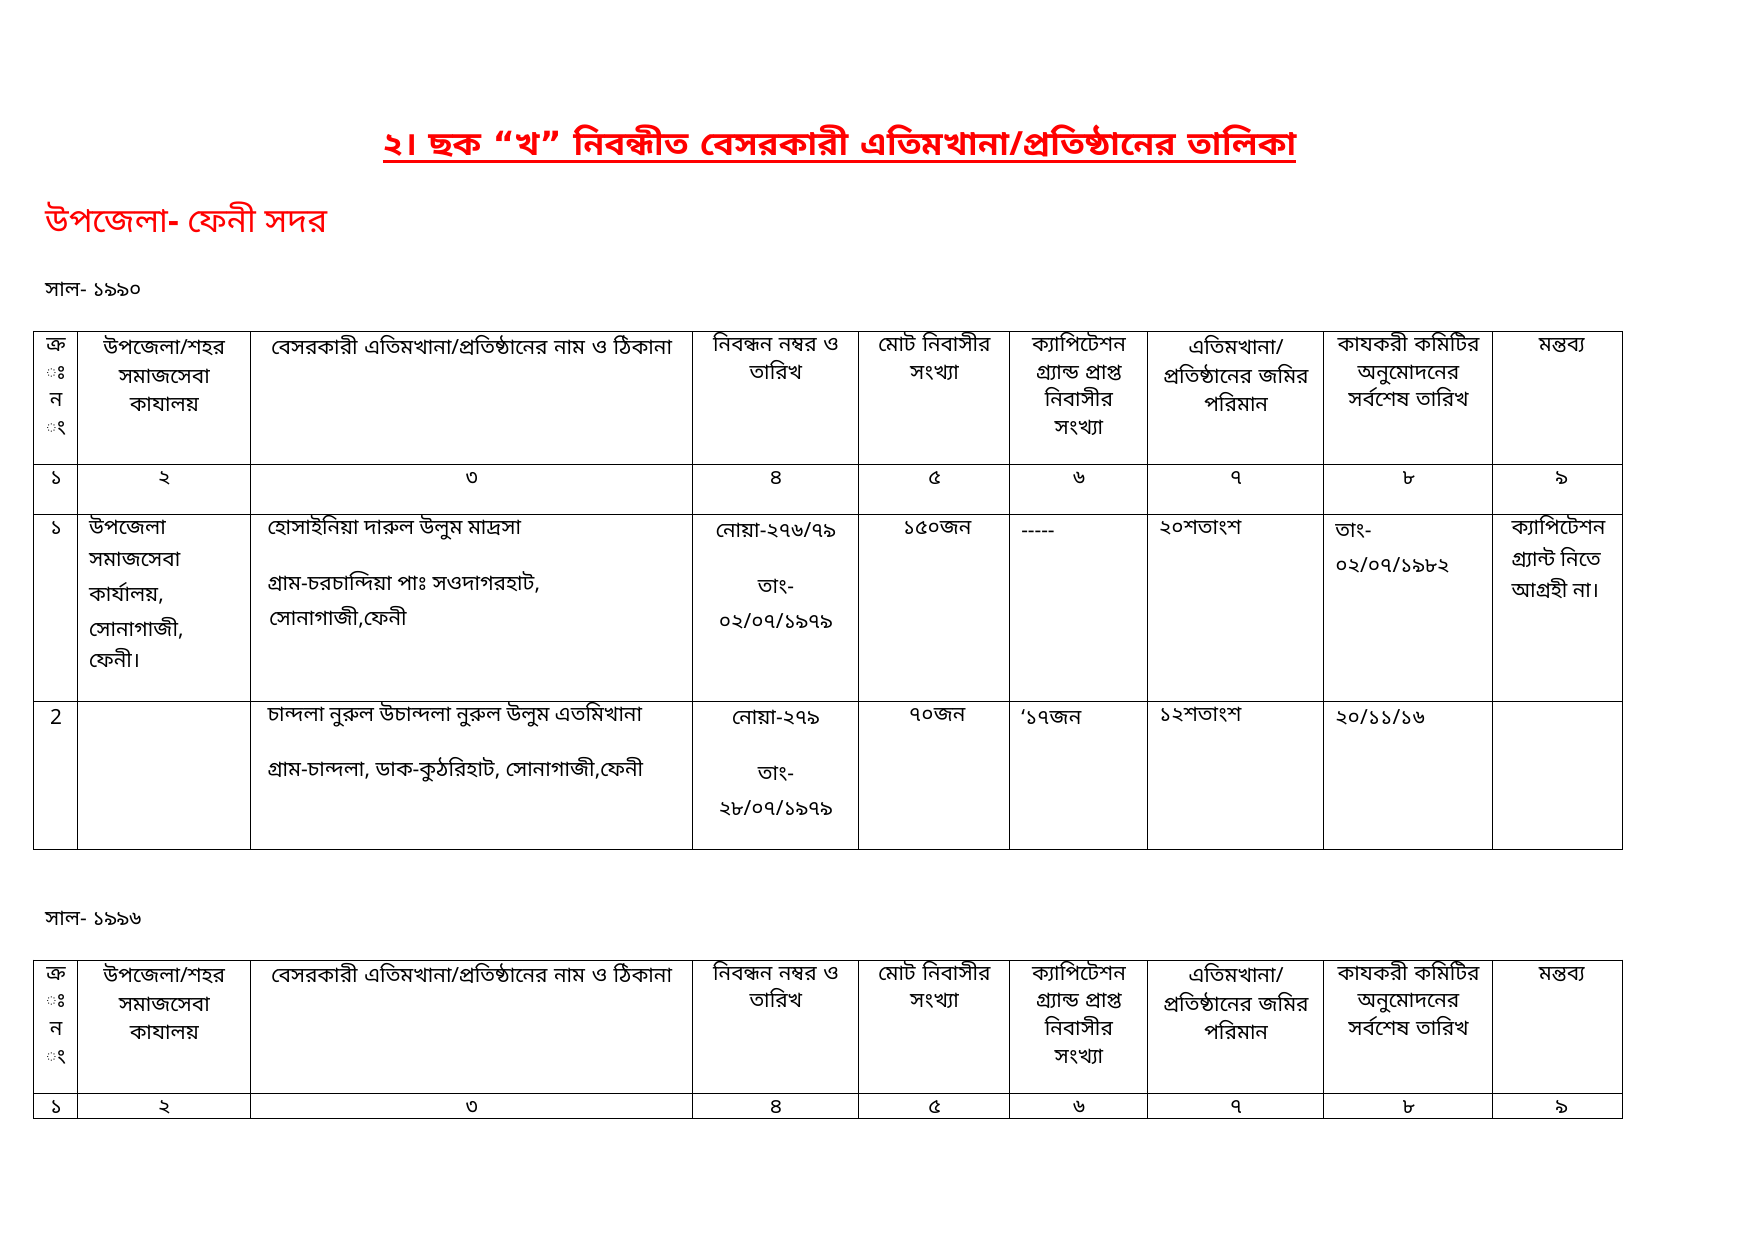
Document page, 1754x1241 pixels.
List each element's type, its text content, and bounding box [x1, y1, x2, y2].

table_cell ৬ [1010, 465, 1147, 514]
table_cell ২০/১১/১৬ [1324, 702, 1492, 849]
table_cell ২ [78, 1094, 250, 1118]
table_cell ৭ [1148, 1094, 1323, 1118]
table_cell ‘১৭জন [1010, 702, 1147, 849]
table_cell ১ [34, 515, 77, 701]
table_header এতিমখানা/প্রতিষ্ঠানের জমির পরিমান [1148, 332, 1323, 464]
table_header মন্তব্য [1493, 332, 1622, 464]
table_header ক্যাপিটেশন গ্র্যান্ড প্রাপ্ত নিবাসীর সংখ্যা [1010, 961, 1147, 1093]
table_header উপজেলা/শহর সমাজসেবা কাযালয় [78, 332, 250, 464]
table_header মোট নিবাসীর সংখ্যা [859, 332, 1009, 464]
table_header এতিমখানা/প্রতিষ্ঠানের জমির পরিমান [1148, 961, 1323, 1093]
table_cell ৮ [1324, 465, 1492, 514]
table_cell নোয়া-২৭৯ তাং-২৮/০৭/১৯৭৯ [693, 702, 858, 849]
table_cell ১ [34, 1094, 77, 1118]
table_header বেসরকারী এতিমখানা/প্রতিষ্ঠানের নাম ও ঠিকানা [251, 961, 692, 1093]
table_cell ৪ [693, 465, 858, 514]
table_cell ১৫০জন [859, 515, 1009, 701]
table_cell [1493, 702, 1622, 849]
table_cell তাং-০২/০৭/১৯৮২ [1324, 515, 1492, 701]
table_cell ----- [1010, 515, 1147, 701]
table_header মন্তব্য [1493, 961, 1622, 1093]
table_header ক্যাপিটেশন গ্র্যান্ড প্রাপ্ত নিবাসীর সংখ্যা [1010, 332, 1147, 464]
table_header নিবন্ধন নম্বর ও তারিখ [693, 332, 858, 464]
table_cell চান্দলা নুরুল উচান্দলা নুরুল উলুম এতমিখানা গ্রাম-চান্দলা, ডাক-কুঠরিহাট, সোনাগাজী,ফেনী [251, 702, 692, 849]
table_cell উপজেলা সমাজসেবা কার্যালয়, সোনাগাজী, ফেনী। [78, 515, 250, 701]
table_header মোট নিবাসীর সংখ্যা [859, 961, 1009, 1093]
table_header বেসরকারী এতিমখানা/প্রতিষ্ঠানের নাম ও ঠিকানা [251, 332, 692, 464]
table_header ক্রঃ নং [34, 332, 77, 464]
table_cell [78, 702, 250, 849]
table_header উপজেলা/শহর সমাজসেবা কাযালয় [78, 961, 250, 1093]
table_cell ৭ [1148, 465, 1323, 514]
table_cell ক্যাপিটেশন গ্র্যান্ট নিতে আগ্রহী না। [1493, 515, 1622, 701]
table_cell ৫ [859, 465, 1009, 514]
table_cell ২ [78, 465, 250, 514]
table_header কাযকরী কমিটির অনুমোদনের সর্বশেষ তারিখ [1324, 332, 1492, 464]
text সাল- ১৯৯৬ [45, 903, 1634, 934]
table_cell ৪ [693, 1094, 858, 1118]
table_cell ৩ [251, 465, 692, 514]
table_cell নোয়া-২৭৬/৭৯ তাং-০২/০৭/১৯৭৯ [693, 515, 858, 701]
table_header ক্রঃ নং [34, 961, 77, 1093]
table_cell হোসাইনিয়া দারুল উলুম মাদ্রসা গ্রাম-চরচান্দিয়া পাঃ সওদাগরহাট, সোনাগাজী,ফেনী [251, 515, 692, 701]
table_cell ৫ [859, 1094, 1009, 1118]
text উপজেলা- ফেনী সদর [45, 197, 1634, 246]
text সাল- ১৯৯০ [45, 274, 1634, 305]
table_cell 2 [34, 702, 77, 849]
table_cell ২০শতাংশ [1148, 515, 1323, 701]
table_cell ৬ [1010, 1094, 1147, 1118]
table_header নিবন্ধন নম্বর ও তারিখ [693, 961, 858, 1093]
table_cell ৭০জন [859, 702, 1009, 849]
table_cell ৯ [1493, 465, 1622, 514]
text ২। ছক “খ” নিবন্ধীত বেসরকারী এতিমখানা/প্রতিষ্ঠানের তালিকা [45, 120, 1634, 169]
table_cell ৯ [1493, 1094, 1622, 1118]
table_cell ১ [34, 465, 77, 514]
table_cell ৩ [251, 1094, 692, 1118]
table_cell ৮ [1324, 1094, 1492, 1118]
table_cell ১২শতাংশ [1148, 702, 1323, 849]
table_header কাযকরী কমিটির অনুমোদনের সর্বশেষ তারিখ [1324, 961, 1492, 1093]
